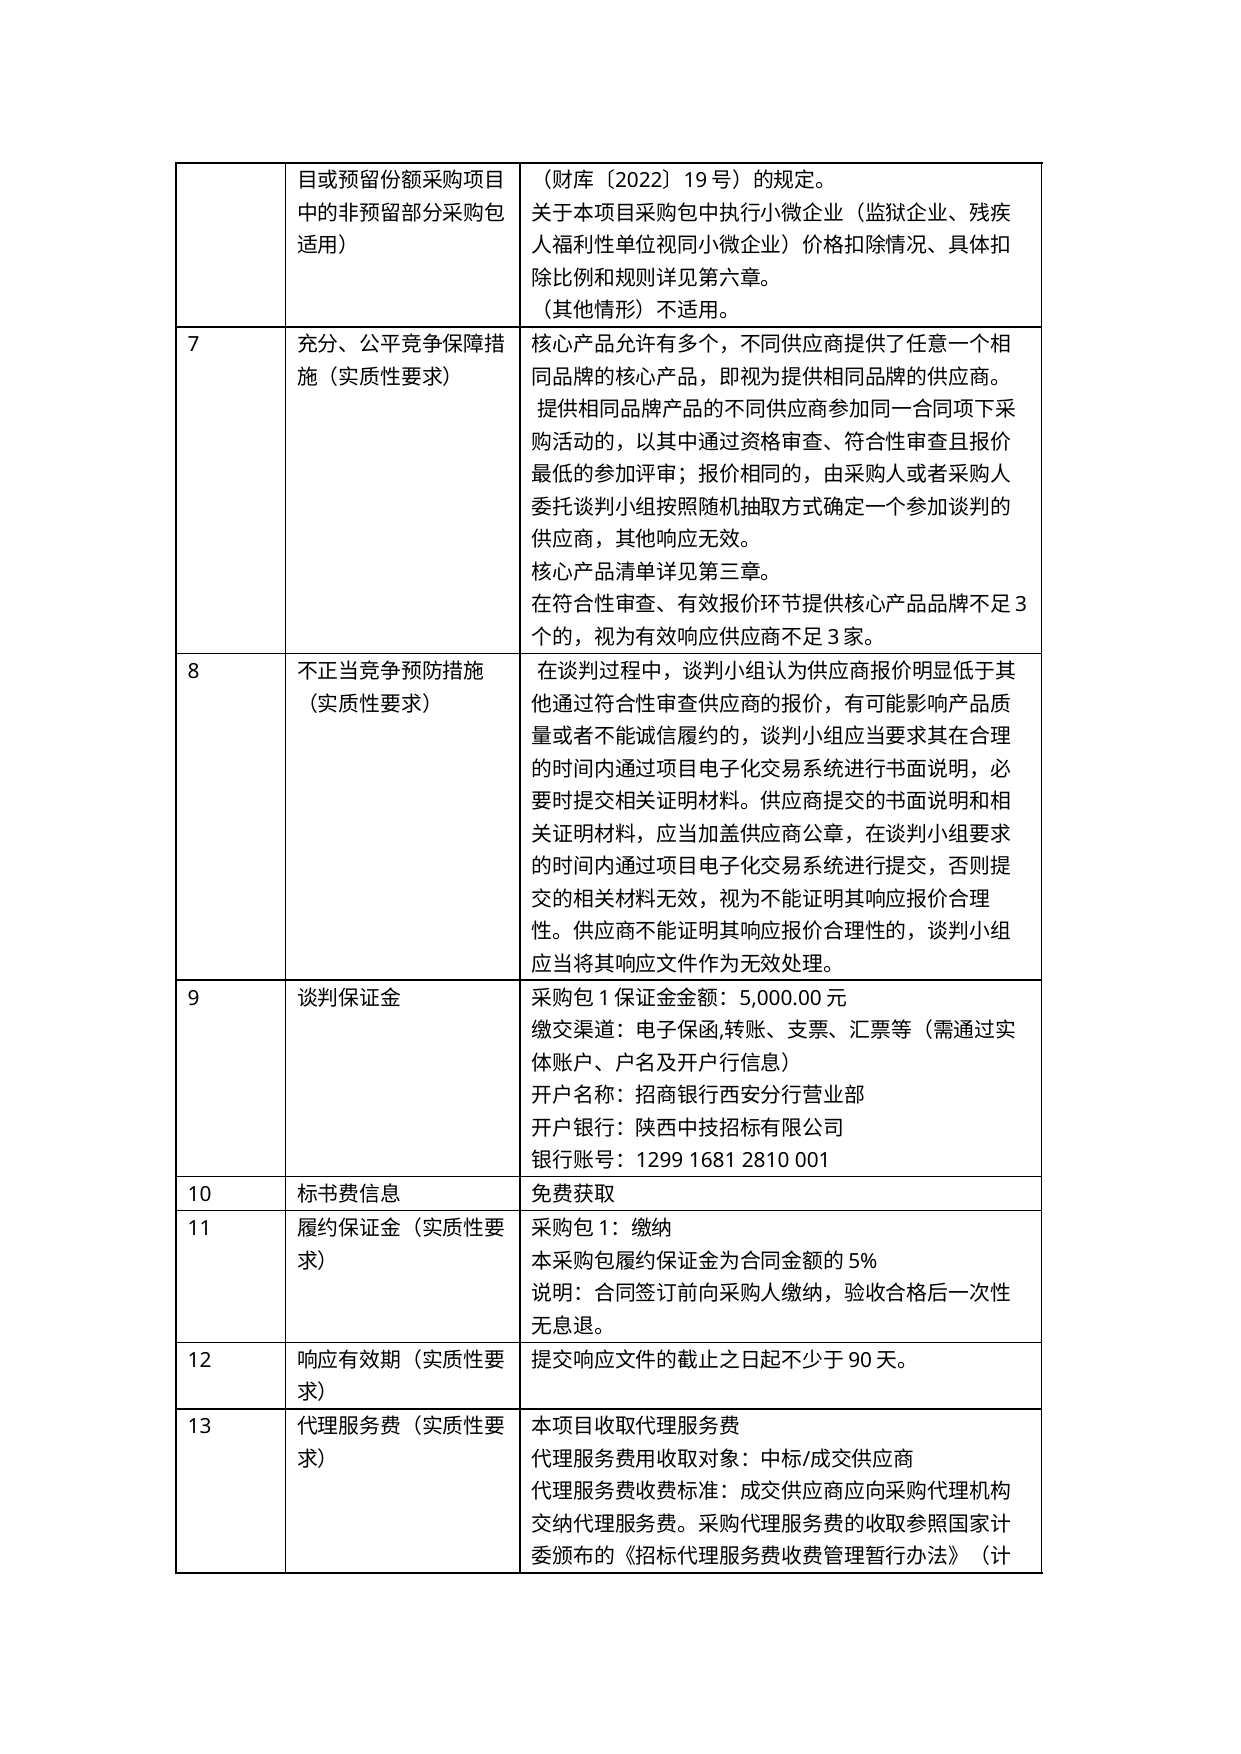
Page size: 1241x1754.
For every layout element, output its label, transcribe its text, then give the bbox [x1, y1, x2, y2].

table_cell 11 [177, 1211, 285, 1341]
table_cell 8 [177, 654, 285, 979]
table_cell 免费获取 [521, 1177, 1041, 1210]
table_cell 代理服务费（实质性要求） [286, 1410, 519, 1572]
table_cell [521, 1410, 1041, 1572]
table_cell 采购包1保证金金额：5,000.00元 缴交渠道：电子保函,转账、支票、汇票等（需通过实体账户、户名及开户行信息） 开户名称：招商银行西安分行营业部 开户银行：陕西中技招标有限公司 银行账号：1299 1681 2810 001 [521, 981, 1041, 1176]
table_cell 12 [177, 1343, 285, 1408]
table_cell 7 [177, 328, 285, 653]
table_cell 履约保证金（实质性要求） [286, 1211, 519, 1341]
table_cell 13 [177, 1410, 285, 1572]
table_cell 6 [177, 164, 285, 326]
table_cell 10 [177, 1177, 285, 1210]
table_cell 采购包1：缴纳 本采购包履约保证金为合同金额的5% 说明：合同签订前向采购人缴纳，验收合格后一次性无息退。 [521, 1211, 1041, 1341]
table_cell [521, 164, 1041, 326]
table_cell 提交响应文件的截止之日起不少于90天。 [521, 1343, 1041, 1408]
table_cell 充分、公平竞争保障措施（实质性要求） [286, 328, 519, 653]
table_cell 9 [177, 981, 285, 1176]
table_cell 在谈判过程中，谈判小组认为供应商报价明显低于其他通过符合性审查供应商的报价，有可能影响产品质量或者不能诚信履约的，谈判小组应当要求其在合理的时间内通过项目电子化交易系统进行书面说明，必要时提交相关证明材料。供应商提交的书面说明和相关证明材料，应当加盖供应商公章，在谈判小组要求的时间内通过项目电子化交易系统进行提交，否则提交的相关材料无效，视为不能证明其响应报价合理性。供应商不能证明其响应报价合理性的，谈判小组应当将其响应文件作为无效处理。 [521, 654, 1041, 979]
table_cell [286, 164, 519, 326]
table_cell 响应有效期（实质性要求） [286, 1343, 519, 1408]
table_cell 核心产品允许有多个，不同供应商提供了任意一个相同品牌的核心产品，即视为提供相同品牌的供应商。 提供相同品牌产品的不同供应商参加同一合同项下采购活动的，以其中通过资格审查、符合性审查且报价最低的参加评审；报价相同的，由采购人或者采购人委托谈判小组按照随机抽取方式确定一个参加谈判的供应商，其他响应无效。 核心产品清单详见第三章。 在符合性审查、有效报价环节提供核心产品品牌不足3个的，视为有效响应供应商不足3家。 [521, 328, 1041, 653]
table_cell 谈判保证金 [286, 981, 519, 1176]
table_cell 标书费信息 [286, 1177, 519, 1210]
table_cell 不正当竞争预防措施（实质性要求） [286, 654, 519, 979]
